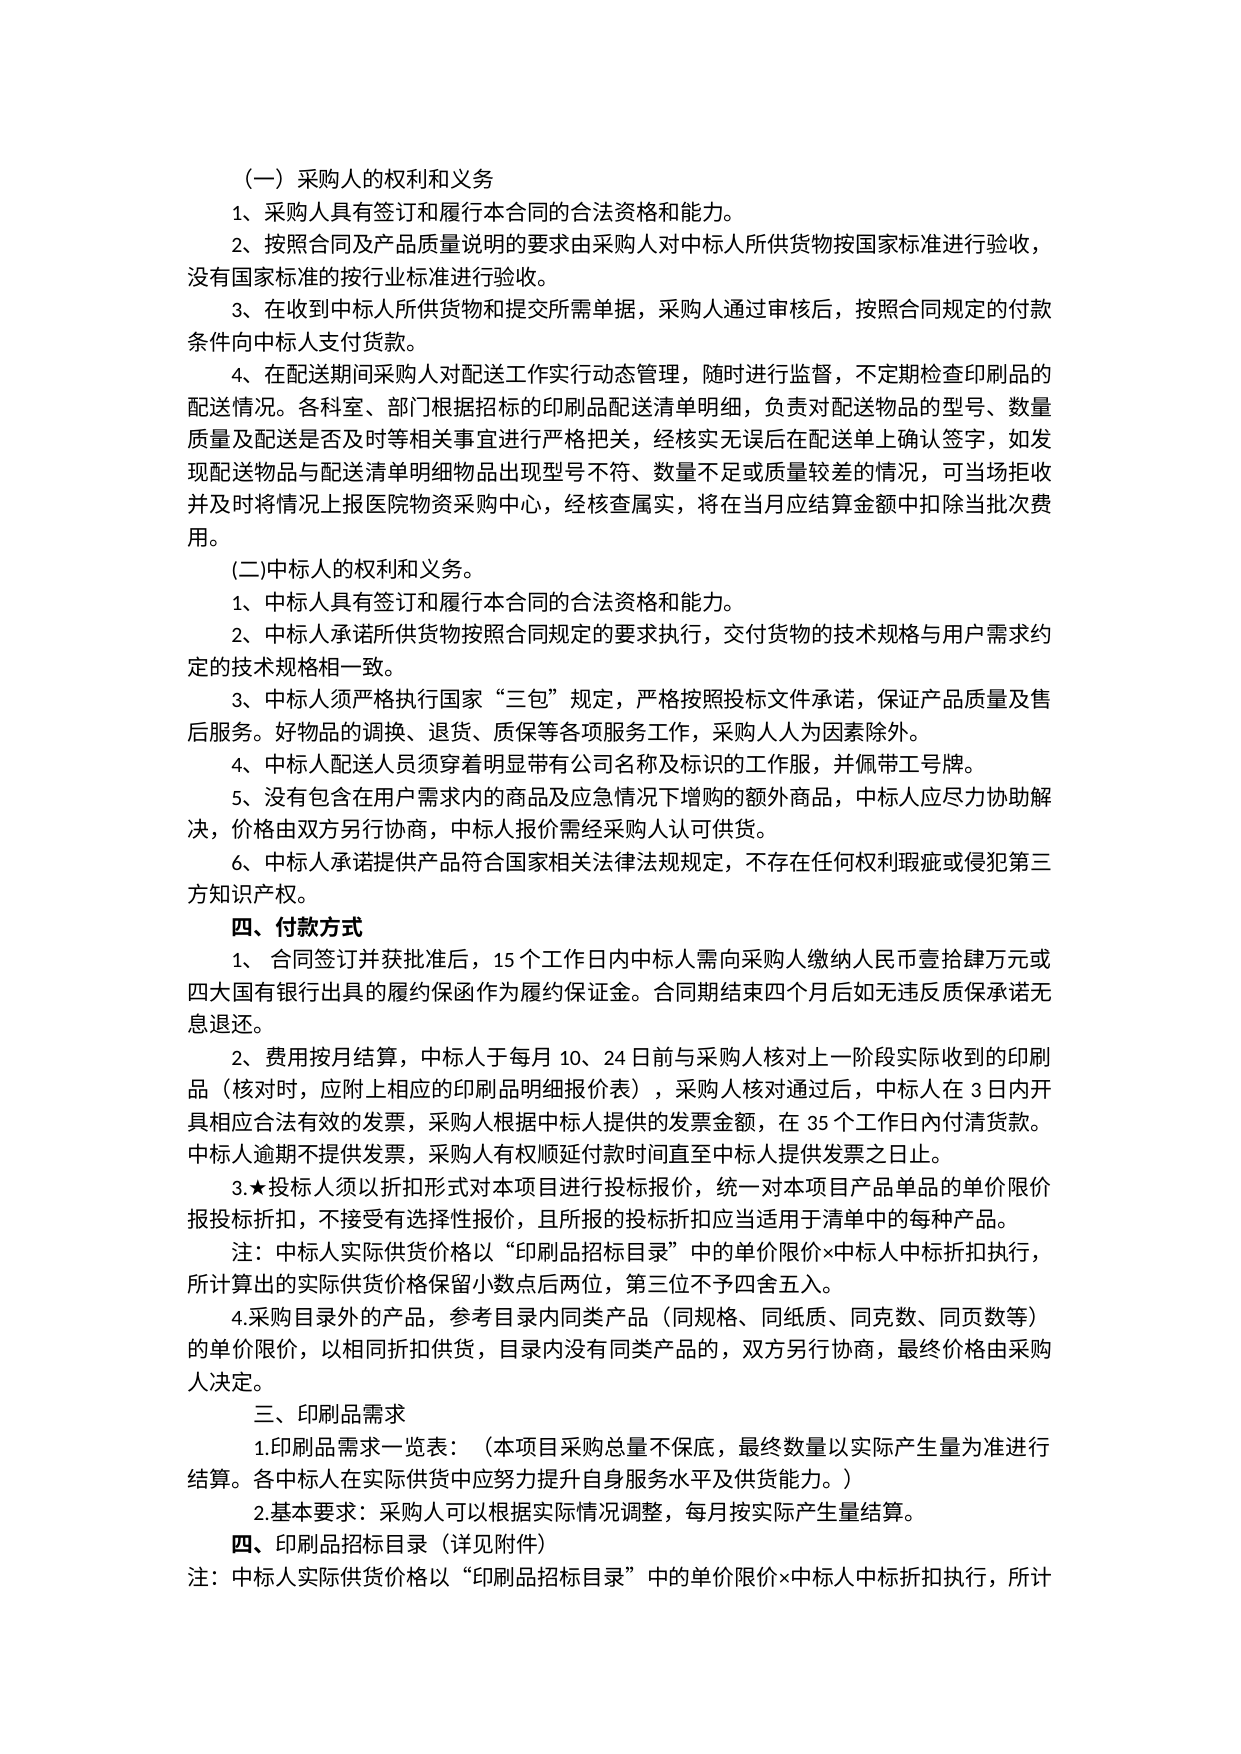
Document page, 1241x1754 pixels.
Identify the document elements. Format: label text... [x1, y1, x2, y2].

text 1.印刷品需求一览表：（本项目采购总量不保底，最终数量以实际产生量为准进行结算。各中标人在实际供货中应努力提升自身服务水平及供货能力。） [187, 1429, 1053, 1494]
text 2、按照合同及产品质量说明的要求由采购人对中标人所供货物按国家标准进行验收，没有国家标准的按行业标准进行验收。 [187, 227, 1053, 292]
text 2、中标人承诺所供货物按照合同规定的要求执行，交付货物的技术规格与用户需求约定的技术规格相一致。 [187, 617, 1053, 682]
text 5、没有包含在用户需求内的商品及应急情况下增购的额外商品，中标人应尽力协助解决，价格由双方另行协商，中标人报价需经采购人认可供货。 [187, 779, 1053, 844]
text 4、在配送期间采购人对配送工作实行动态管理，随时进行监督，不定期检查印刷品的配送情况。各科室、部门根据招标的印刷品配送清单明细，负责对配送物品的型号、数量、质量及配送是否及时等相关事宜进行严格把关，经核实无误后在配送单上确认签字，如发现配送物品与配送清单明细物品出现型号不符、数量不足或质量较差的情况，可当场拒收，并及时将情况上报医院物资采购中心，经核查属实，将在当月应结算金额中扣除当批次费用。 [187, 357, 1053, 552]
text 3、在收到中标人所供货物和提交所需单据，采购人通过审核后，按照合同规定的付款条件向中标人支付货款。 [187, 292, 1053, 357]
text （一）采购人的权利和义务 [187, 162, 1053, 194]
text (二)中标人的权利和义务。 [187, 552, 1053, 584]
text 3.★投标人须以折扣形式对本项目进行投标报价，统一对本项目产品单品的单价限价报投标折扣，不接受有选择性报价，且所报的投标折扣应当适用于清单中的每种产品。 [187, 1169, 1053, 1234]
text 四、印刷品招标目录（详见附件） [187, 1527, 1053, 1559]
text 注：中标人实际供货价格以“印刷品招标目录”中的单价限价×中标人中标折扣执行，所计算出的实际供货价格保留小数点后两位，第三位不予四舍五入。 [187, 1234, 1053, 1299]
text 1、 合同签订并获批准后，15个工作日内中标人需向采购人缴纳人民币壹拾肆万元或四大国有银行出具的履约保函作为履约保证金。合同期结束四个月后如无违反质保承诺无息退还。 [187, 942, 1053, 1039]
text 四、付款方式 [187, 909, 1053, 942]
text 2、费用按月结算，中标人于每月10、24日前与采购人核对上一阶段实际收到的印刷品（核对时，应附上相应的印刷品明细报价表），采购人核对通过后，中标人在3日内开具相应合法有效的发票，采购人根据中标人提供的发票金额，在35个工作日內付清货款。中标人逾期不提供发票，采购人有权顺延付款时间直至中标人提供发票之日止。 [187, 1039, 1053, 1169]
text 3、中标人须严格执行国家“三包”规定，严格按照投标文件承诺，保证产品质量及售后服务。好物品的调换、退货、质保等各项服务工作，采购人人为因素除外。 [187, 682, 1053, 747]
text 三、印刷品需求 [187, 1397, 1053, 1429]
text 1、中标人具有签订和履行本合同的合法资格和能力。 [187, 584, 1053, 617]
text 6、中标人承诺提供产品符合国家相关法律法规规定，不存在任何权利瑕疵或侵犯第三方知识产权。 [187, 844, 1053, 909]
text 4.采购目录外的产品，参考目录内同类产品（同规格、同纸质、同克数、同页数等）的单价限价，以相同折扣供货，目录内没有同类产品的，双方另行协商，最终价格由采购人决定。 [187, 1299, 1053, 1397]
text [187, 1559, 1053, 1592]
text 2.基本要求：采购人可以根据实际情况调整，每月按实际产生量结算。 [187, 1494, 1053, 1527]
text 1、采购人具有签订和履行本合同的合法资格和能力。 [187, 194, 1053, 227]
text 4、中标人配送人员须穿着明显带有公司名称及标识的工作服，并佩带工号牌。 [187, 747, 1053, 779]
